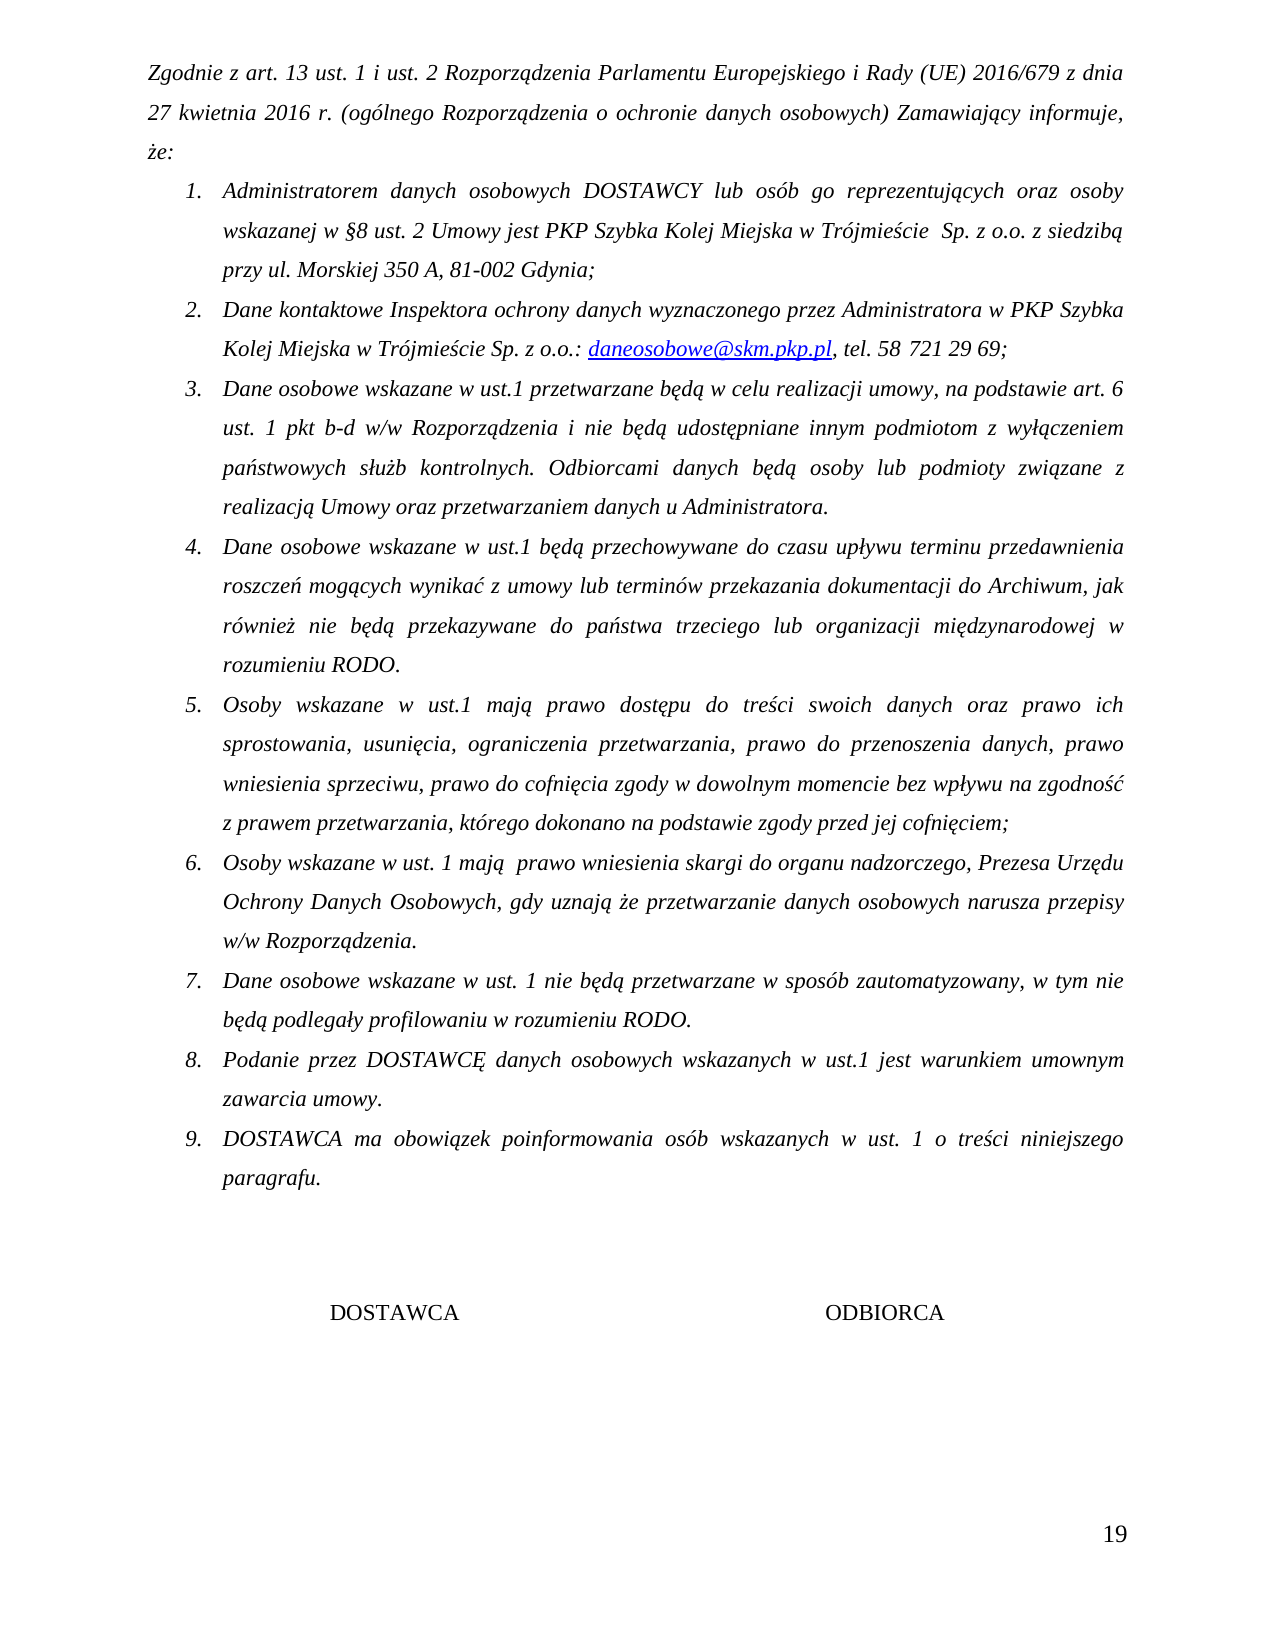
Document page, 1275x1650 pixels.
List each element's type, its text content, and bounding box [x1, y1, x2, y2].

list DOSTAWCA ma obowiązek poinformowania osób wskazanych w ust. 1 o treści niniejszego paragrafu. [185, 1125, 1127, 1191]
list Osoby wskazane w ust. 1 mają prawo wniesienia skargi do organu nadzorczego, Prezesa Urzędu Ochrony Danych Osobowych, gdy uznają że przetwarzanie danych osobowych narusza przepisy w/w Rozporządzenia. [185, 849, 1127, 954]
list Administratorem danych osobowych DOSTAWCY lub osób go reprezentujących oraz osoby wskazanej w §8 ust. 2 Umowy jest PKP Szybka Kolej Miejska w Trójmieście Sp. z o.o. z siedzibą przy ul. Morskiej , 81-002 Gdynia; [185, 177, 1127, 283]
list Dane osobowe wskazane w ust. 1 nie będą przetwarzane w sposób zautomatyzowany, w tym nie będą podlegały profilowaniu w rozumieniu RODO. [185, 967, 1127, 1033]
list Podanie przez DOSTAWCĘ danych osobowych wskazanych w ust.1 jest warunkiem umownym zawarcia umowy. [185, 1046, 1127, 1112]
text DOSTAWCA ODBIORCA [148, 1298, 1127, 1325]
list Dane kontaktowe Inspektora ochrony danych wyznaczonego przez Administratora w PKP Szybka Kolej Miejska w Trójmieście Sp. z o.o.: daneosobowe@skm.pkp.pl, tel. 58 721 29 69; [185, 296, 1127, 362]
text Zgodnie z art. 13 ust. 1 i ust. 2 Rozporządzenia Parlamentu Europejskiego i Rady (UE) 2016/679 z dnia 27 kwietnia 2016 r. (ogólnego Rozporządzenia o ochronie danych osobowych) Zamawiający informuje, że: [148, 59, 1127, 164]
list Dane osobowe wskazane w ust.1 będą przechowywane do czasu upływu terminu przedawnienia roszczeń mogących wynikać z umowy lub terminów przekazania dokumentacji do Archiwum, jak również nie będą przekazywane do państwa trzeciego lub organizacji międzynarodowej w rozumieniu RODO. [185, 533, 1127, 678]
list Osoby wskazane w ust.1 mają prawo dostępu do treści swoich danych oraz prawo ich sprostowania, usunięcia, ograniczenia przetwarzania, prawo do przenoszenia danych, prawo wniesienia sprzeciwu, prawo do cofnięcia zgody w dowolnym momencie bez wpływu na zgodność z prawem przetwarzania, którego dokonano na podstawie zgody przed jej cofnięciem; [185, 691, 1127, 836]
list Dane osobowe wskazane w ust.1 przetwarzane będą w celu realizacji umowy, na podstawie art. 6 ust. 1 pkt b-d w/w Rozporządzenia i nie będą udostępniane innym podmiotom z wyłączeniem państwowych służb kontrolnych. Odbiorcami danych będą osoby lub podmioty związane z realizacją Umowy oraz przetwarzaniem danych u Administratora. [185, 375, 1127, 520]
